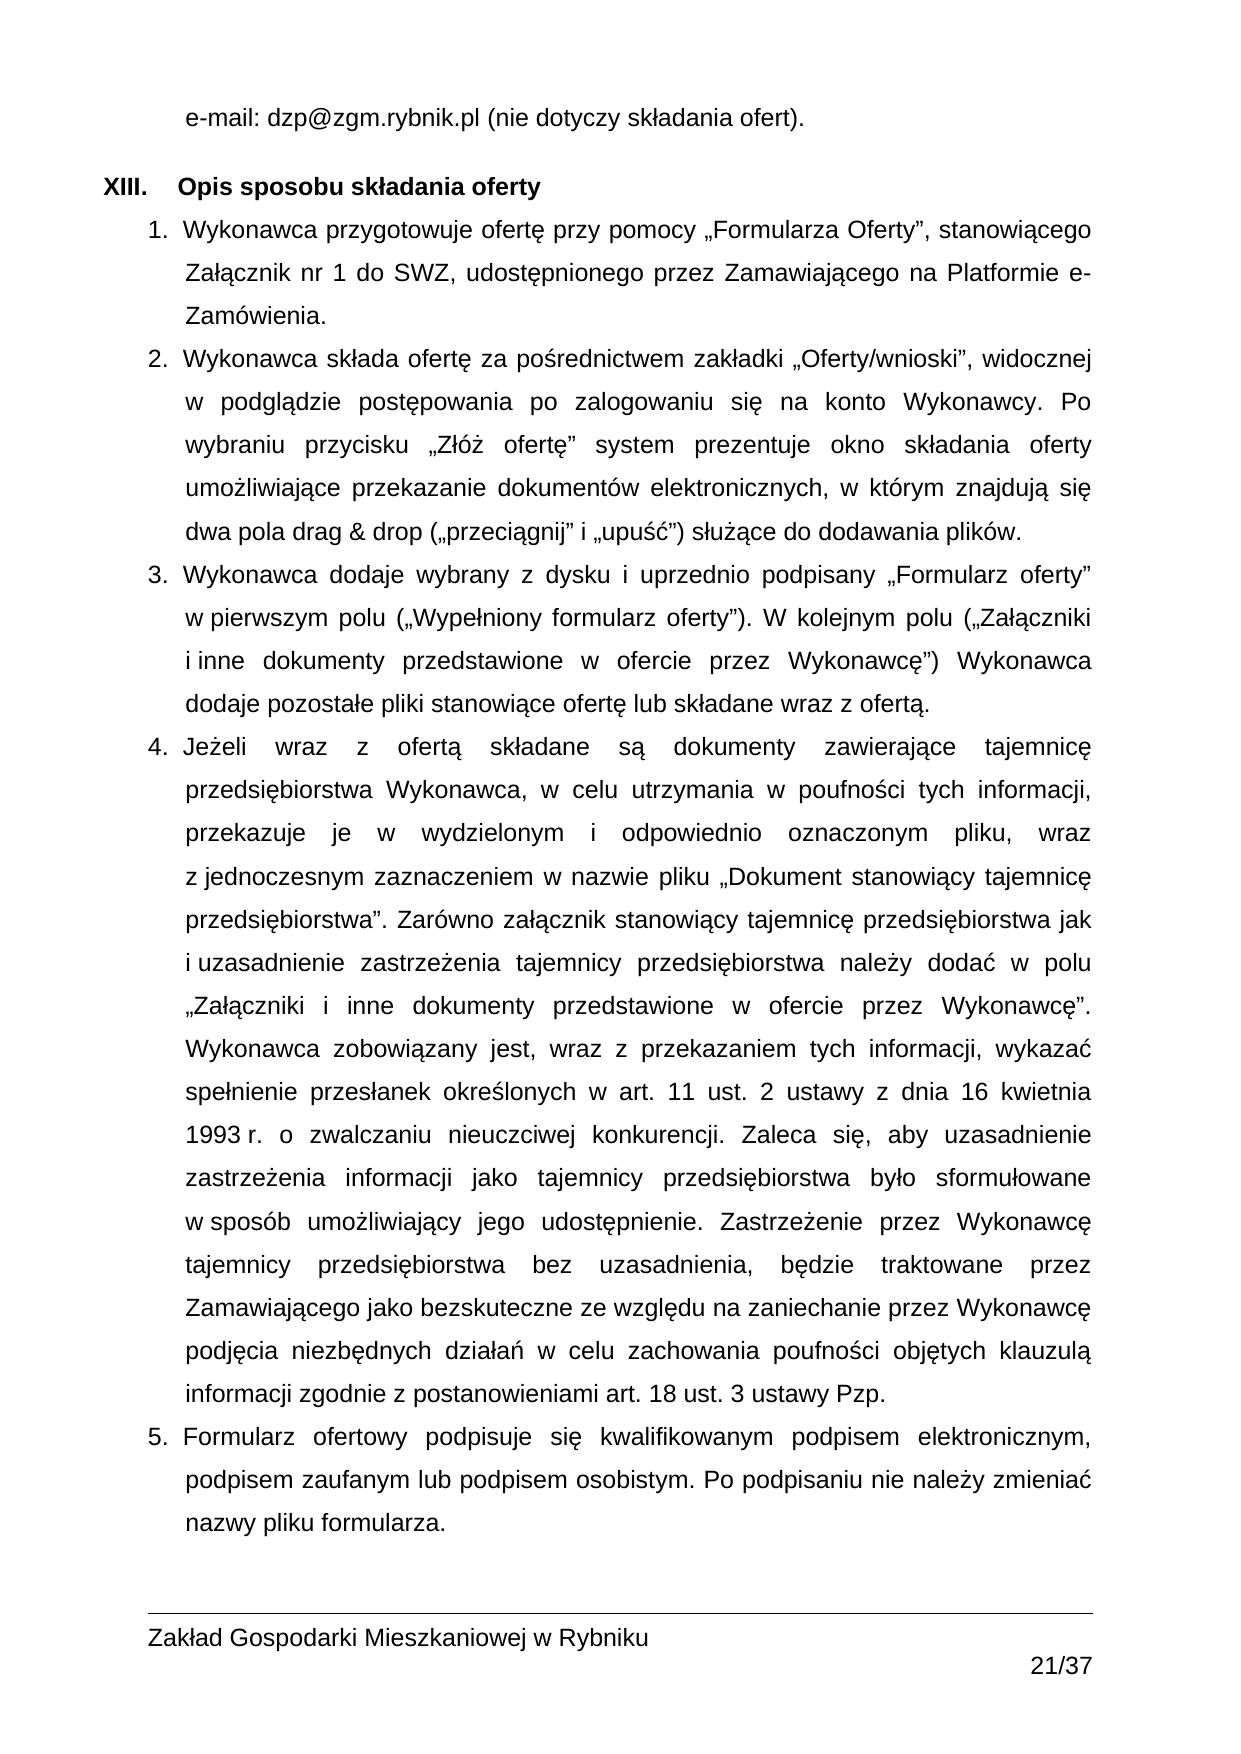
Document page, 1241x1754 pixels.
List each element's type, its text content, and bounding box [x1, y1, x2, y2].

list Wykonawca składa ofertę za pośrednictwem zakładki „Oferty/wnioski”, widocznej w podglądzie postępowania po zalogowaniu się na konto Wykonawcy. Po wybraniu przycisku „Złóż ofertę” system prezentuje okno składania oferty umożliwiające przekazanie dokumentów elektronicznych, w którym znajdują się dwa pola drag & drop („przeciągnij” i „upuść”) służące do dodawania plików. [148, 344, 1093, 545]
text e-mail: dzp@zgm.rybnik.pl (nie dotyczy składania ofert). [185, 103, 1093, 132]
list Wykonawca przygotowuje ofertę przy pomocy „Formularza Oferty”, stanowiącego Załącznik nr 1 do SWZ, udostępnionego przez Zamawiającego na Platformie e-Zamówienia. [148, 215, 1093, 330]
list Opis sposobu składania oferty [148, 172, 1093, 200]
list Wykonawca dodaje wybrany z dysku i uprzednio podpisany „Formularz oferty” w pierwszym polu („Wypełniony formularz oferty”). W kolejnym polu („Załączniki i inne dokumenty przedstawione w ofercie przez Wykonawcę”) Wykonawca dodaje pozostałe pliki stanowiące ofertę lub składane wraz z ofertą. [148, 560, 1093, 718]
list Formularz ofertowy podpisuje się kwalifikowanym podpisem elektronicznym, podpisem zaufanym lub podpisem osobistym. Po podpisaniu nie należy zmieniać nazwy pliku formularza. [148, 1422, 1093, 1537]
list Jeżeli wraz z ofertą składane są dokumenty zawierające tajemnicę przedsiębiorstwa Wykonawca, w celu utrzymania w poufności tych informacji, przekazuje je w wydzielonym i odpowiednio oznaczonym pliku, wraz z jednoczesnym zaznaczeniem w nazwie pliku „Dokument stanowiący tajemnicę przedsiębiorstwa”. Zarówno załącznik stanowiący tajemnicę przedsiębiorstwa jak i uzasadnienie zastrzeżenia tajemnicy przedsiębiorstwa należy dodać w polu „Załączniki i inne dokumenty przedstawione w ofercie przez Wykonawcę”. Wykonawca zobowiązany jest, wraz z przekazaniem tych informacji, wykazać spełnienie przesłanek określonych w art. 11 ust. 2 ustawy z dnia 16 kwietnia 1993 r. o zwalczaniu nieuczciwej konkurencji. Zaleca się, aby uzasadnienie zastrzeżenia informacji jako tajemnicy przedsiębiorstwa było sformułowane w sposób umożliwiający jego udostępnienie. Zastrzeżenie przez Wykonawcę tajemnicy przedsiębiorstwa bez uzasadnienia, będzie traktowane przez Zamawiającego jako bezskuteczne ze względu na zaniechanie przez Wykonawcę podjęcia niezbędnych działań w celu zachowania poufności objętych klauzulą informacji zgodnie z postanowieniami art. 18 ust. 3 ustawy Pzp. [148, 732, 1093, 1408]
